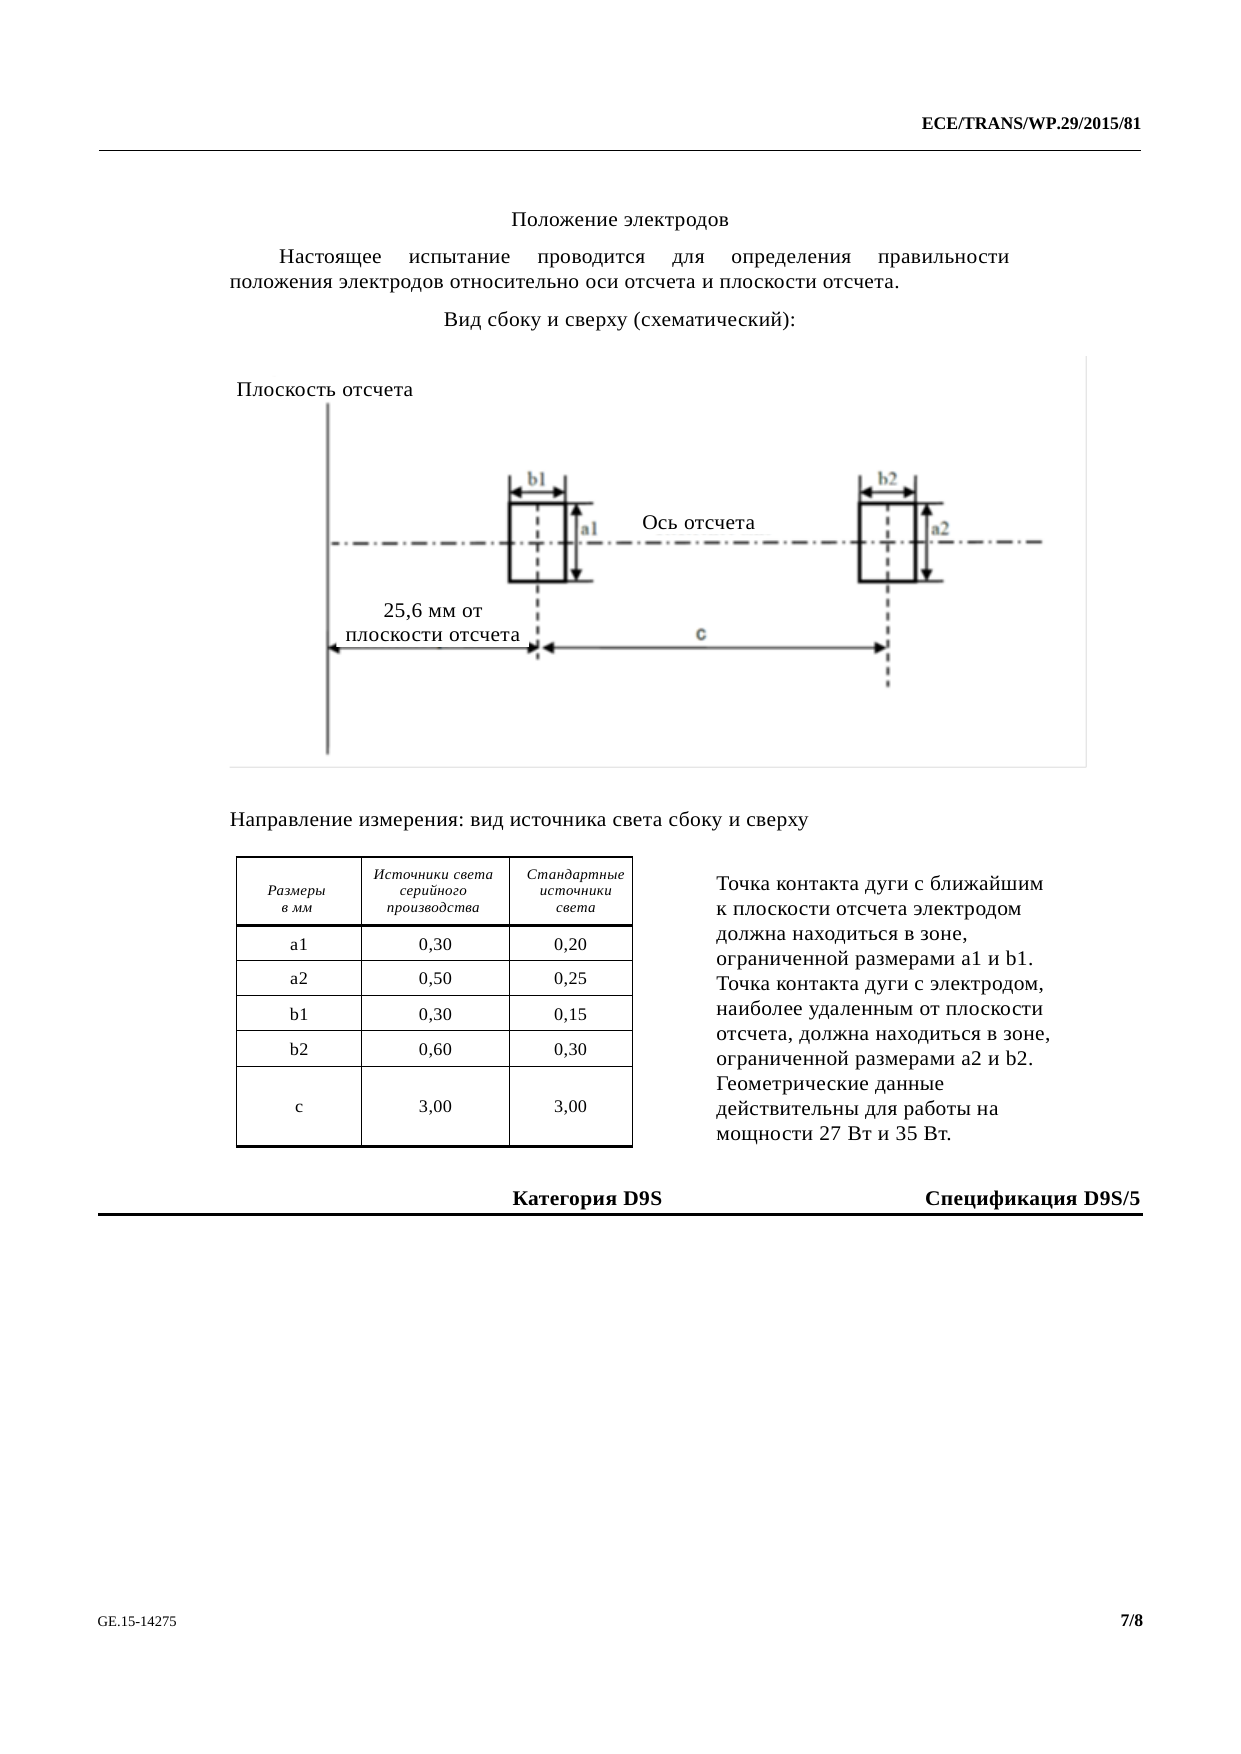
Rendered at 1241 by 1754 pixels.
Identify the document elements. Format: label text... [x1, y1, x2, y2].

table_cell 0,30 [362, 996, 509, 1030]
table_cell 3,00 [362, 1067, 509, 1145]
text Положение электродов [229, 206, 1011, 231]
table_cell 3,00 [510, 1067, 632, 1145]
table_cell 0,60 [362, 1031, 509, 1066]
picture [229, 356, 1088, 769]
text Вид сбоку и сверху (схематический): [229, 306, 1011, 331]
text Настоящее испытание проводится для определения правильности положения электродов относительно оси отсчета и плоскости отсчета. [229, 244, 1011, 294]
table_header Источники света серийного производства [362, 858, 509, 924]
text Категория D9S Спецификация D9S/5 [97, 1186, 1143, 1216]
table_cell 0,15 [510, 996, 632, 1030]
table_cell 0,30 [510, 1031, 632, 1066]
table_header Точка контакта дуги с ближайшим к плоскости отсчета электродом должна находиться в зоне, ограниченной размерами а1 и b1. Точка контакта дуги с электродом, наиболее удаленным от плоскости отсчета, должна находиться в зоне, ограниченной размерами а2 и b2. Геометрические данные действительны для работы на мощности 27 Вт и 35 Вт. [633, 856, 1081, 1145]
table_header Размеры в мм [237, 858, 361, 924]
table_header Стандартные источники света [510, 858, 632, 924]
table_cell a1 [237, 927, 361, 959]
table_cell 0,20 [510, 927, 632, 959]
text Направление измерения: вид источника света сбоку и сверху [229, 806, 1011, 831]
table_cell 0,50 [362, 961, 509, 995]
table_cell 0,25 [510, 961, 632, 995]
table_cell c [237, 1067, 361, 1145]
table_cell a2 [237, 961, 361, 995]
table_cell 0,30 [362, 927, 509, 959]
table_cell b2 [237, 1031, 361, 1066]
table_cell b1 [237, 996, 361, 1030]
